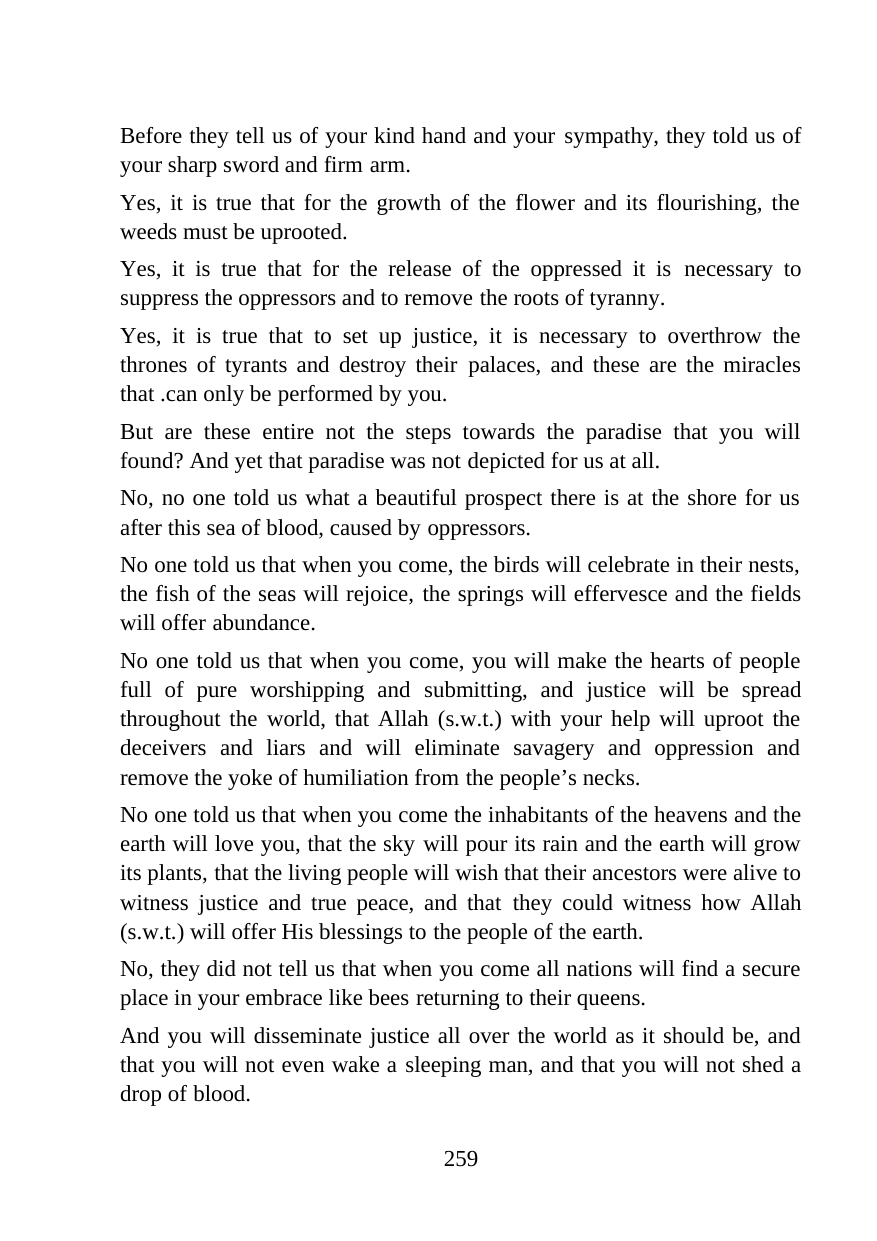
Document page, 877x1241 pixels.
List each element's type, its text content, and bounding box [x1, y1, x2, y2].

text But are these entire not the steps towards the paradise that you will found? And yet that paradise was not depicted for us at all. [120, 416, 802, 474]
text Yes, it is true that for the growth of the flower and its flourishing, the weeds must be uprooted. [120, 187, 802, 245]
text Yes, it is true that for the release of the oppressed it is necessary to suppress the oppressors and to remove the roots of tyranny. [120, 253, 802, 312]
text No one told us that when you come, the birds will celebrate in their nests, the fish of the seas will rejoice, the springs will effervesce and the fields will offer abundance. [120, 549, 802, 637]
text No one told us that when you come, you will make the hearts of people full of pure worshipping and submitting, and justice will be spread throughout the world, that Allah (s.w.t.) with your help will uproot the deceivers and liars and will eliminate savagery and oppression and remove the yoke of humiliation from the people’s necks. [120, 645, 802, 791]
text Before they tell us of your kind hand and your sympathy, they told us of your sharp sword and firm arm. [120, 120, 802, 178]
text Yes, it is true that to set up justice, it is necessary to overthrow the thrones of tyrants and destroy their palaces, and these are the miracles that .can only be performed by you. [120, 320, 802, 407]
text And you will disseminate justice all over the world as it should be, and that you will not even wake a sleeping man, and that you will not shed a drop of blood. [120, 1020, 802, 1107]
text No, no one told us what a beautiful prospect there is at the shore for us after this sea of blood, caused by oppressors. [120, 482, 802, 541]
text No, they did not tell us that when you come all nations will find a secure place in your embrace like bees returning to their queens. [120, 953, 802, 1012]
text No one told us that when you come the inhabitants of the heavens and the earth will love you, that the sky will pour its rain and the earth will grow its plants, that the living people will wish that their ancestors were alive to witness justice and true peace, and that they could witness how Allah (s.w.t.) will offer His blessings to the people of the earth. [120, 799, 802, 945]
